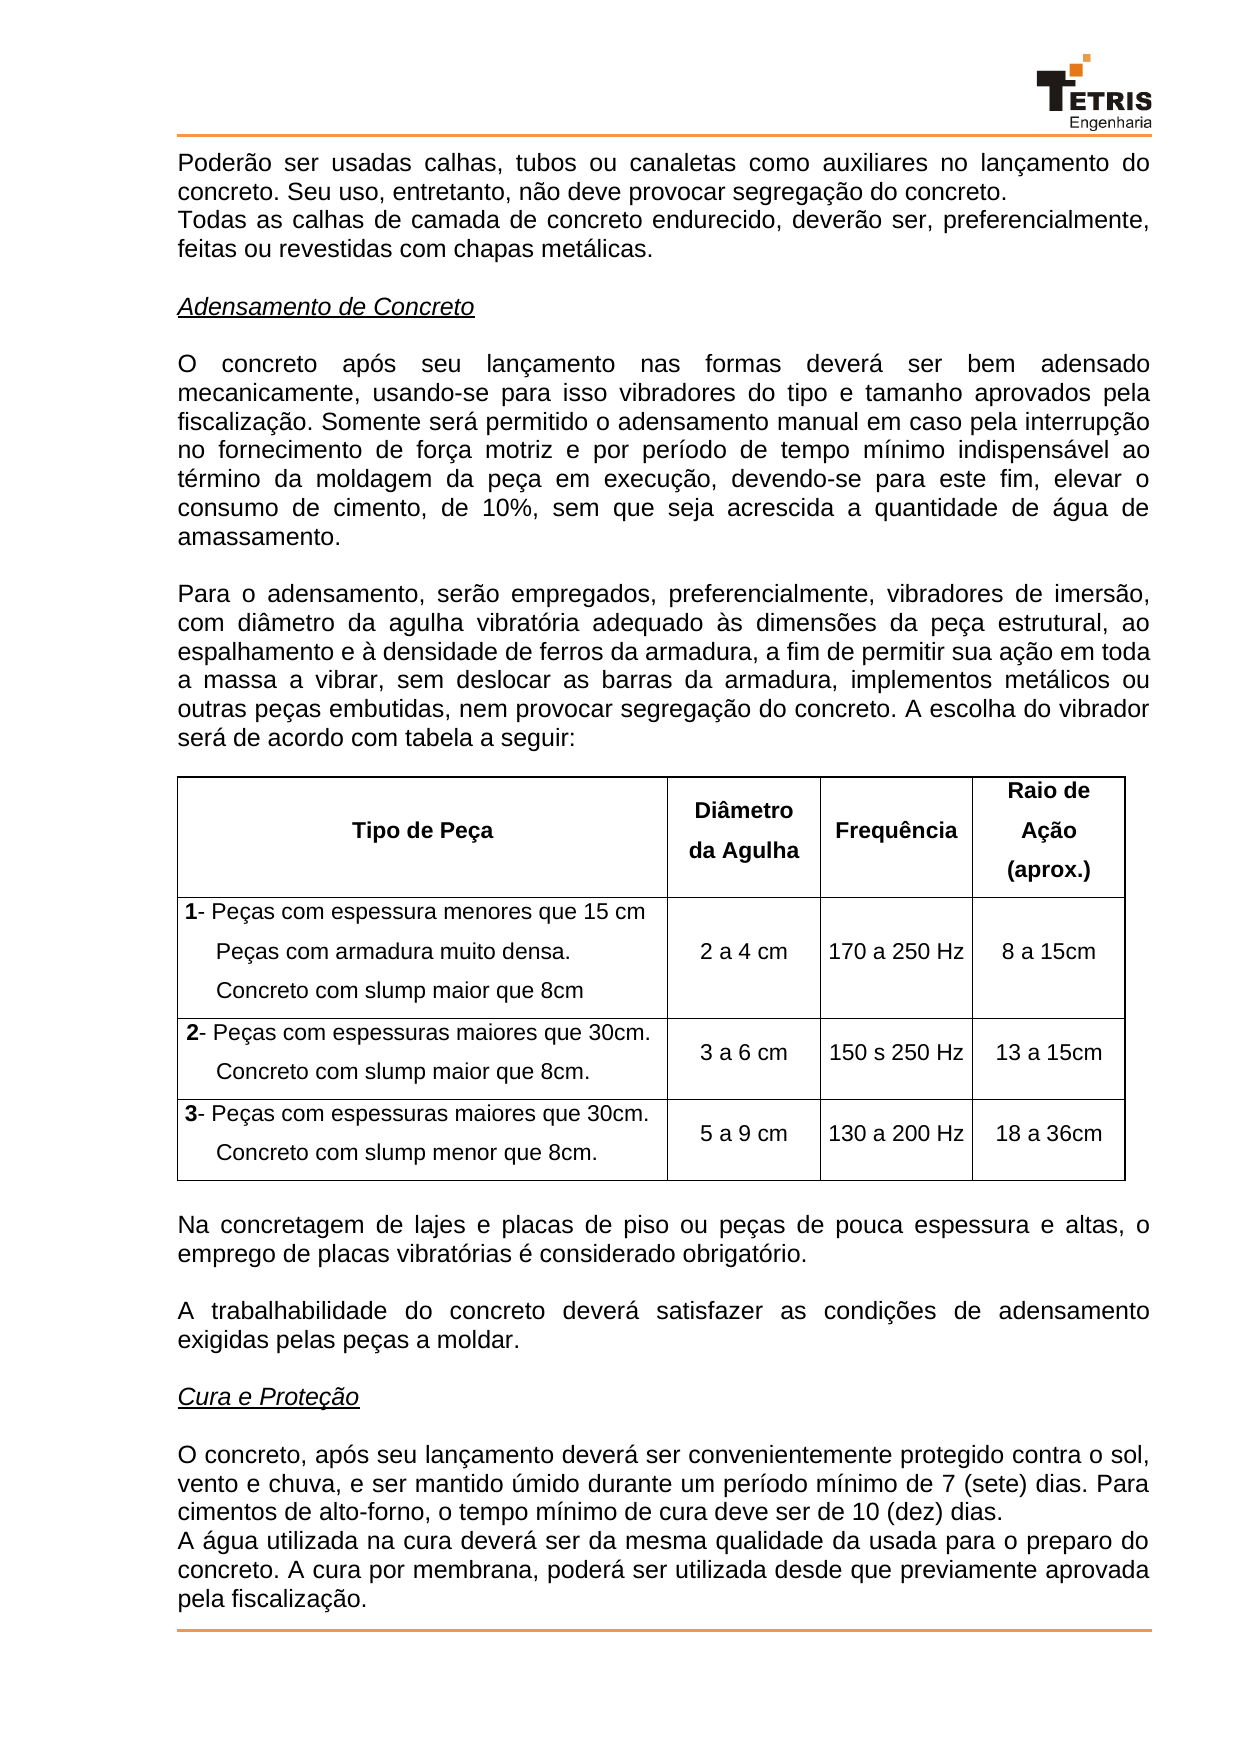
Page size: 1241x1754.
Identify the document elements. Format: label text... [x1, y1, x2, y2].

table_cell 2- Peças com espessuras maiores que 30cm. Concreto com slump maior que 8cm. [178, 1019, 667, 1099]
text O concreto, após seu lançamento deverá ser convenientemente protegido contra o sol, vento e chuva, e ser mantido úmido durante um período mínimo de 7 (sete) dias. Para cimentos de alto-forno, o tempo mínimo de cura deve ser de 10 (dez) dias. [177, 1440, 1152, 1526]
table_cell 3 a 6 cm [668, 1019, 820, 1099]
text A água utilizada na cura deverá ser da mesma qualidade da usada para o preparo do concreto. A cura por membrana, poderá ser utilizada desde que previamente aprovada pela fiscalização. [177, 1526, 1152, 1612]
table_cell 13 a 15cm [973, 1019, 1124, 1099]
table_cell 150 s 250 Hz [821, 1019, 972, 1099]
table_cell 1- Peças com espessura menores que 15 cm Peças com armadura muito densa. Concreto com slump maior que 8cm [178, 898, 667, 1018]
text Para o adensamento, serão empregados, preferencialmente, vibradores de imersão, com diâmetro da agulha vibratória adequado às dimensões da peça estrutural, ao espalhamento e à densidade de ferros da armadura, a fim de permitir sua ação em toda a massa a vibrar, sem deslocar as barras da armadura, implementos metálicos ou outras peças embutidas, nem provocar segregação do concreto. A escolha do vibrador será de acordo com tabela a seguir: [177, 579, 1152, 751]
text Poderão ser usadas calhas, tubos ou canaletas como auxiliares no lançamento do concreto. Seu uso, entretanto, não deve provocar segregação do concreto. [177, 148, 1152, 205]
table_cell 130 a 200 Hz [821, 1100, 972, 1180]
table_header Raio de Ação (aprox.) [973, 778, 1124, 897]
table_cell 3- Peças com espessuras maiores que 30cm. Concreto com slump menor que 8cm. [178, 1100, 667, 1180]
text O concreto após seu lançamento nas formas deverá ser bem adensado mecanicamente, usando-se para isso vibradores do tipo e tamanho aprovados pela fiscalização. Somente será permitido o adensamento manual em caso pela interrupção no fornecimento de força motriz e por período de tempo mínimo indispensável ao término da moldagem da peça em execução, devendo-se para este fim, elevar o consumo de cimento, de 10%, sem que seja acrescida a quantidade de água de amassamento. [177, 349, 1152, 550]
table_header Frequência [821, 778, 972, 897]
text Cura e Proteção [177, 1382, 1152, 1411]
table_cell 8 a 15cm [973, 898, 1124, 1018]
text Todas as calhas de camada de concreto endurecido, deverão ser, preferencialmente, feitas ou revestidas com chapas metálicas. [177, 205, 1152, 263]
text A trabalhabilidade do concreto deverá satisfazer as condições de adensamento exigidas pelas peças a moldar. [177, 1296, 1152, 1353]
table_cell 18 a 36cm [973, 1100, 1124, 1180]
text Na concretagem de lajes e placas de piso ou peças de pouca espessura e altas, o emprego de placas vibratórias é considerado obrigatório. [177, 1210, 1152, 1267]
text Adensamento de Concreto [177, 291, 1152, 320]
table_cell 2 a 4 cm [668, 898, 820, 1018]
table_header Tipo de Peça [178, 778, 667, 897]
table_cell 170 a 250 Hz [821, 898, 972, 1018]
table_header Diâmetro da Agulha [668, 778, 820, 897]
picture [1036, 54, 1152, 131]
table_cell 5 a 9 cm [668, 1100, 820, 1180]
